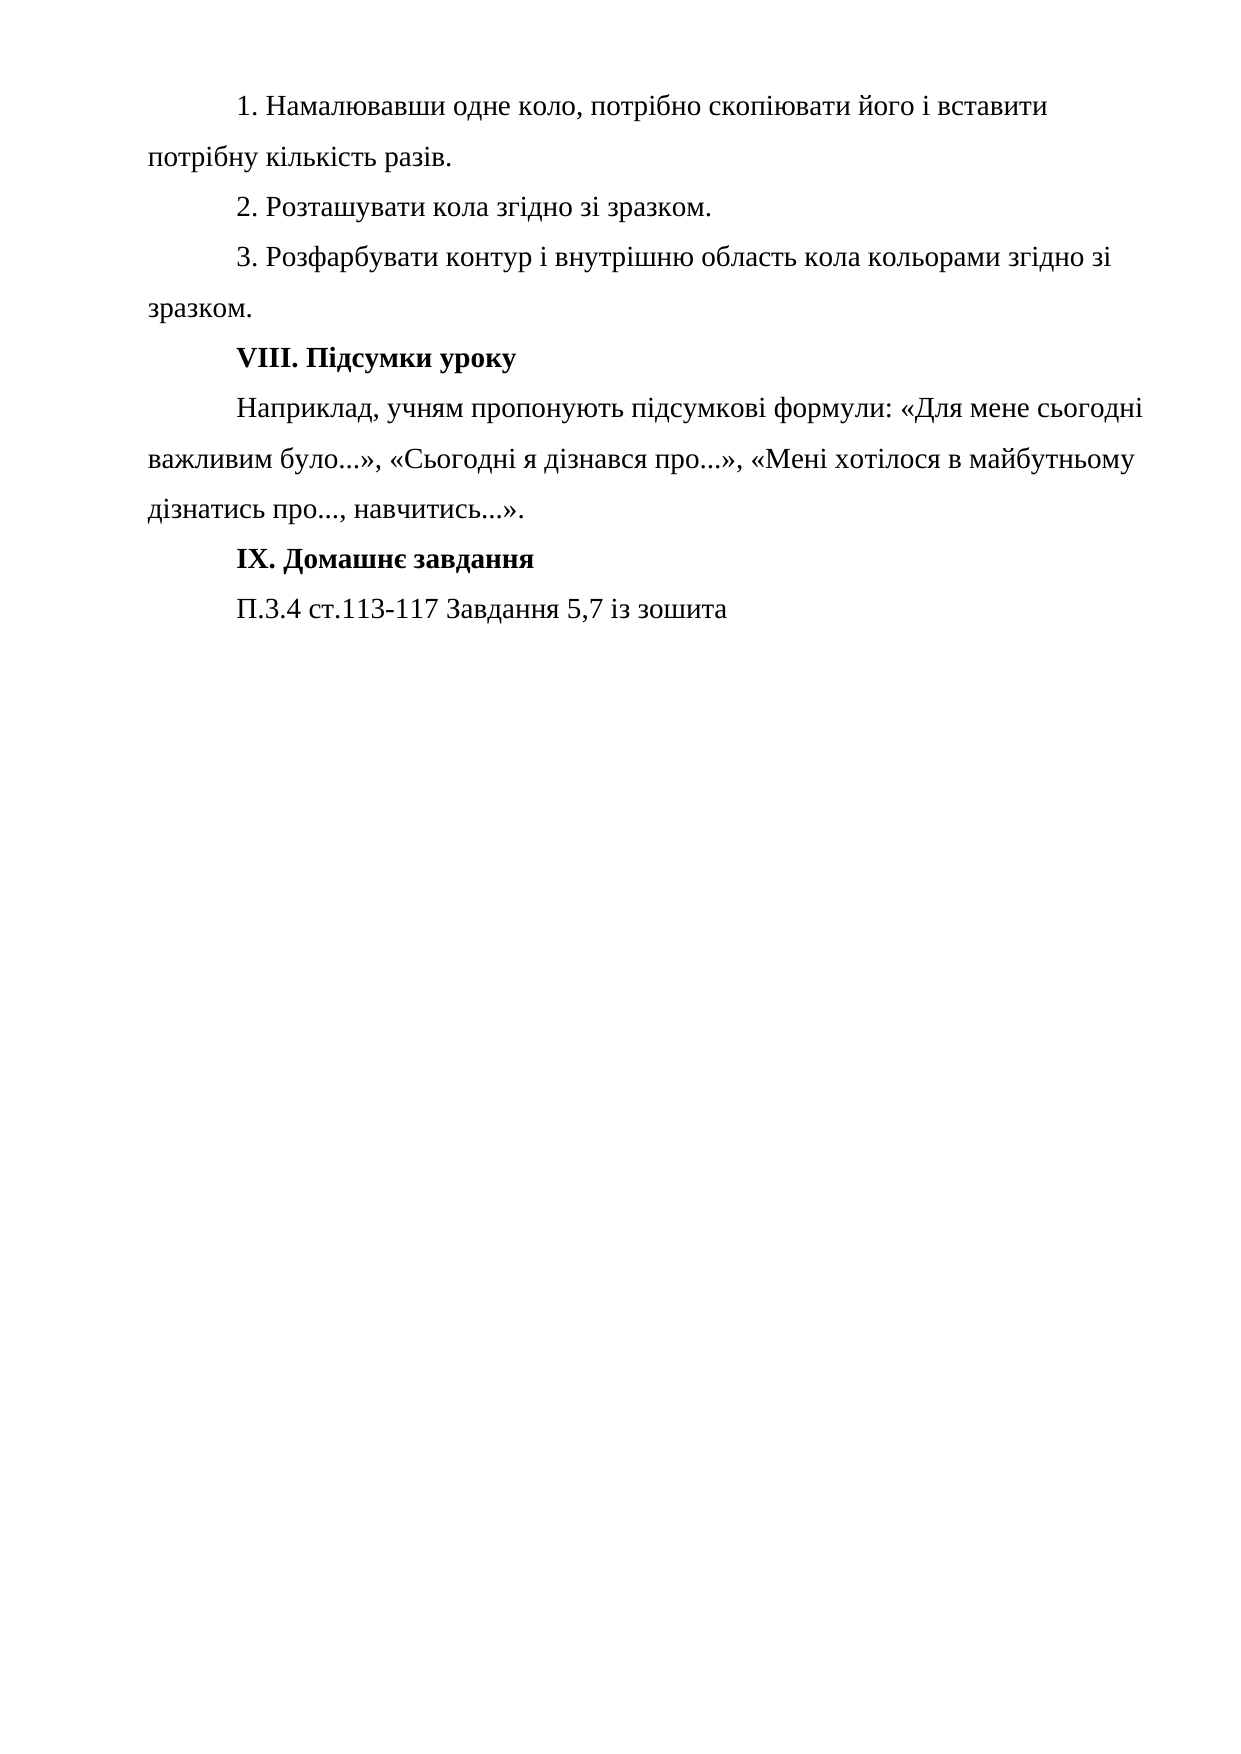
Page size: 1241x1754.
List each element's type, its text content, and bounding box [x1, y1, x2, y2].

text VІІІ. Підсумки уроку [148, 340, 1152, 374]
text ІХ. Домашнє завдання [148, 541, 1152, 575]
text П.3.4 ст.113-117 Завдання 5,7 із зошита [148, 592, 1152, 625]
text Наприклад, учням пропонують підсумкові формули: «Для мене сьогодні важливим було...», «Сьогодні я дізнався про...», «Мені хо­тілося в майбутньому дізнатись про..., навчитись...». [148, 390, 1152, 524]
text 1. Намалювавши одне коло, потрібно скопіювати його і вставити потрібну кількість разів. [148, 88, 1152, 172]
text 2. Розташувати кола згідно зі зразком. [148, 189, 1152, 223]
text 3. Розфарбувати контур і внутрішню область кола кольорами згідно зі зразком. [148, 239, 1152, 323]
